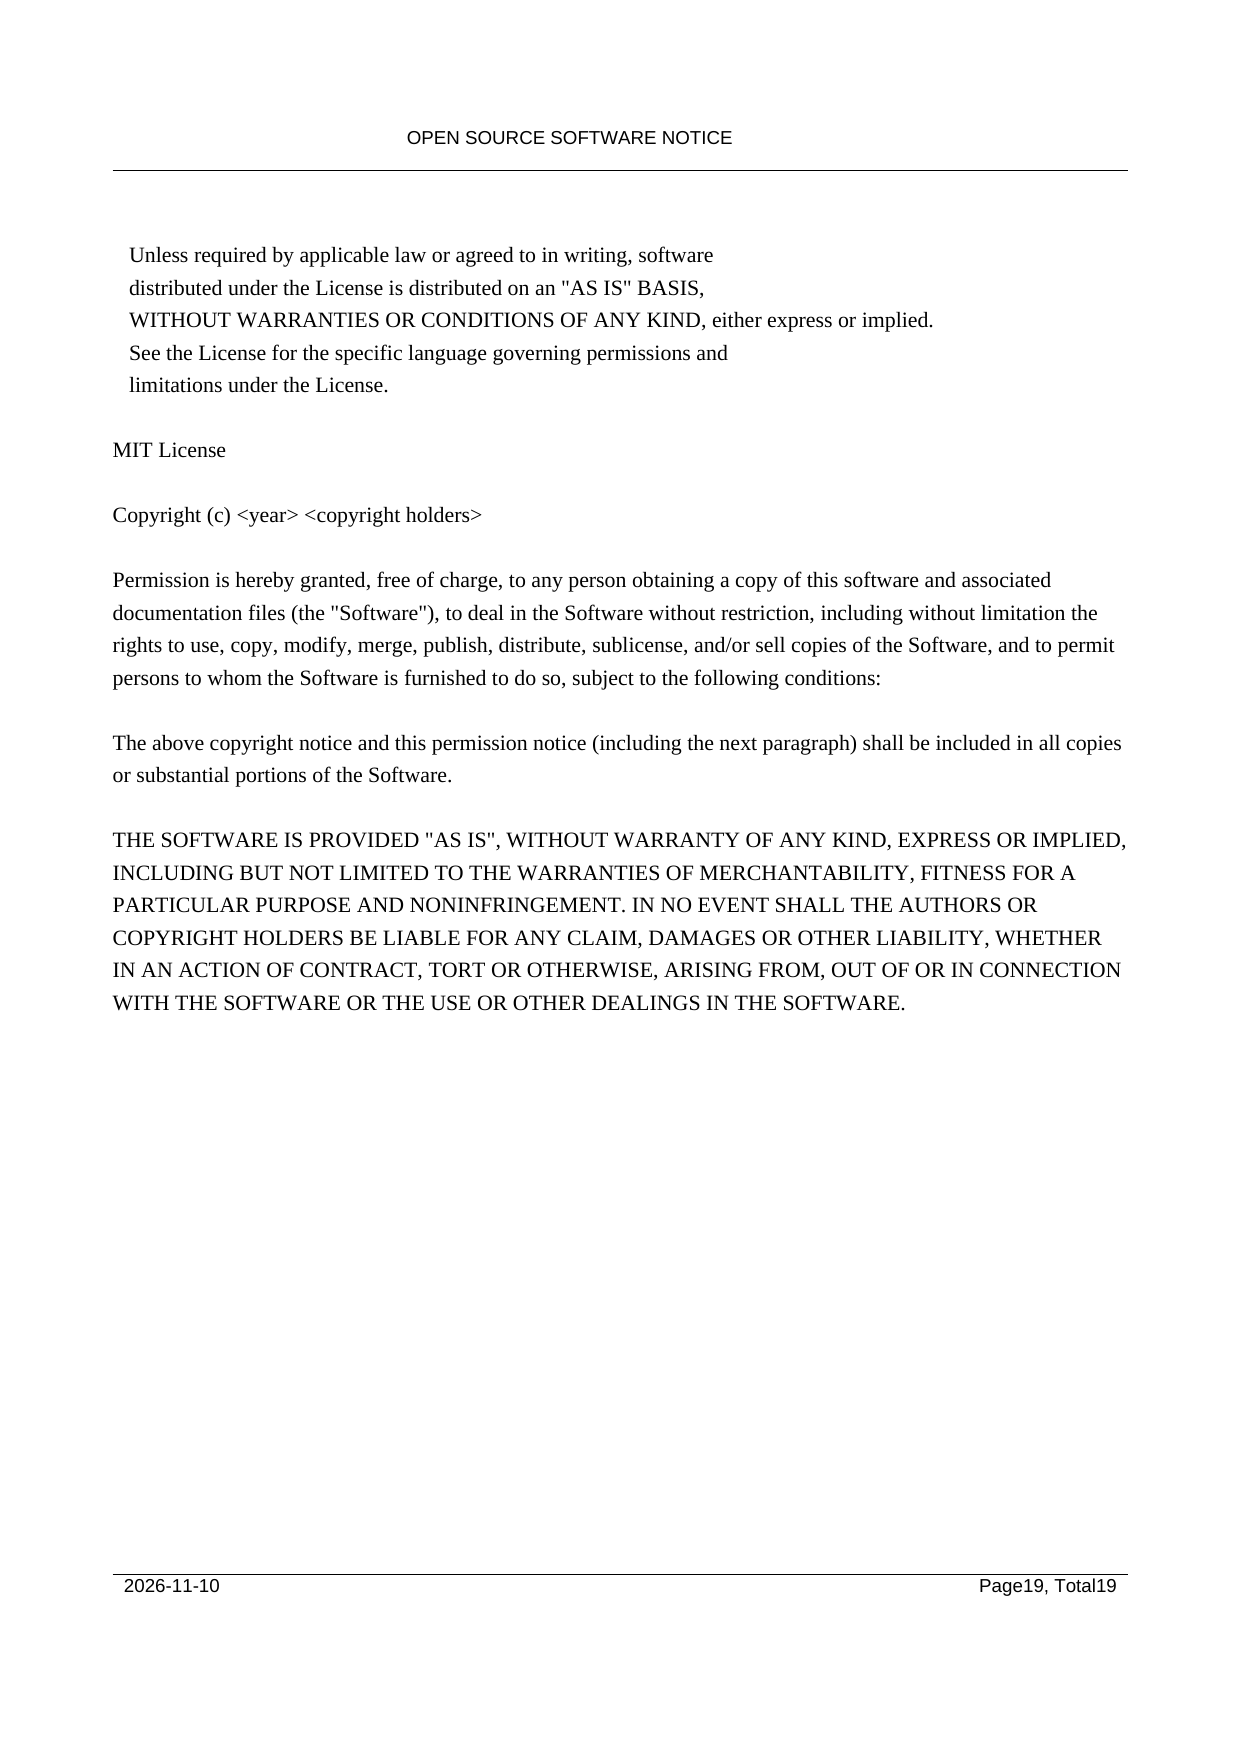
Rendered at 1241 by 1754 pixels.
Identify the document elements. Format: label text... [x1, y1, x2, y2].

text Permission is hereby granted, free of charge, to any person obtaining a copy of this software and associated documentation files (the "Software"), to deal in the Software without restriction, including without limitation the rights to use, copy, modify, merge, publish, distribute, sublicense, and/or sell copies of the Software, and to permit persons to whom the Software is furnished to do so, subject to the following conditions: [112, 564, 1128, 694]
text Copyright (c) <year> <copyright holders> [112, 499, 1128, 531]
text MIT License [112, 434, 1128, 466]
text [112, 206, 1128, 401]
text THE SOFTWARE IS PROVIDED "AS IS", WITHOUT WARRANTY OF ANY KIND, EXPRESS OR IMPLIED, INCLUDING BUT NOT LIMITED TO THE WARRANTIES OF MERCHANTABILITY, FITNESS FOR A PARTICULAR PURPOSE AND NONINFRINGEMENT. IN NO EVENT SHALL THE AUTHORS OR COPYRIGHT HOLDERS BE LIABLE FOR ANY CLAIM, DAMAGES OR OTHER LIABILITY, WHETHER IN AN ACTION OF CONTRACT, TORT OR OTHERWISE, ARISING FROM, OUT OF OR IN CONNECTION WITH THE SOFTWARE OR THE USE OR OTHER DEALINGS IN THE SOFTWARE. [112, 824, 1128, 1019]
text The above copyright notice and this permission notice (including the next paragraph) shall be included in all copies or substantial portions of the Software. [112, 726, 1128, 791]
